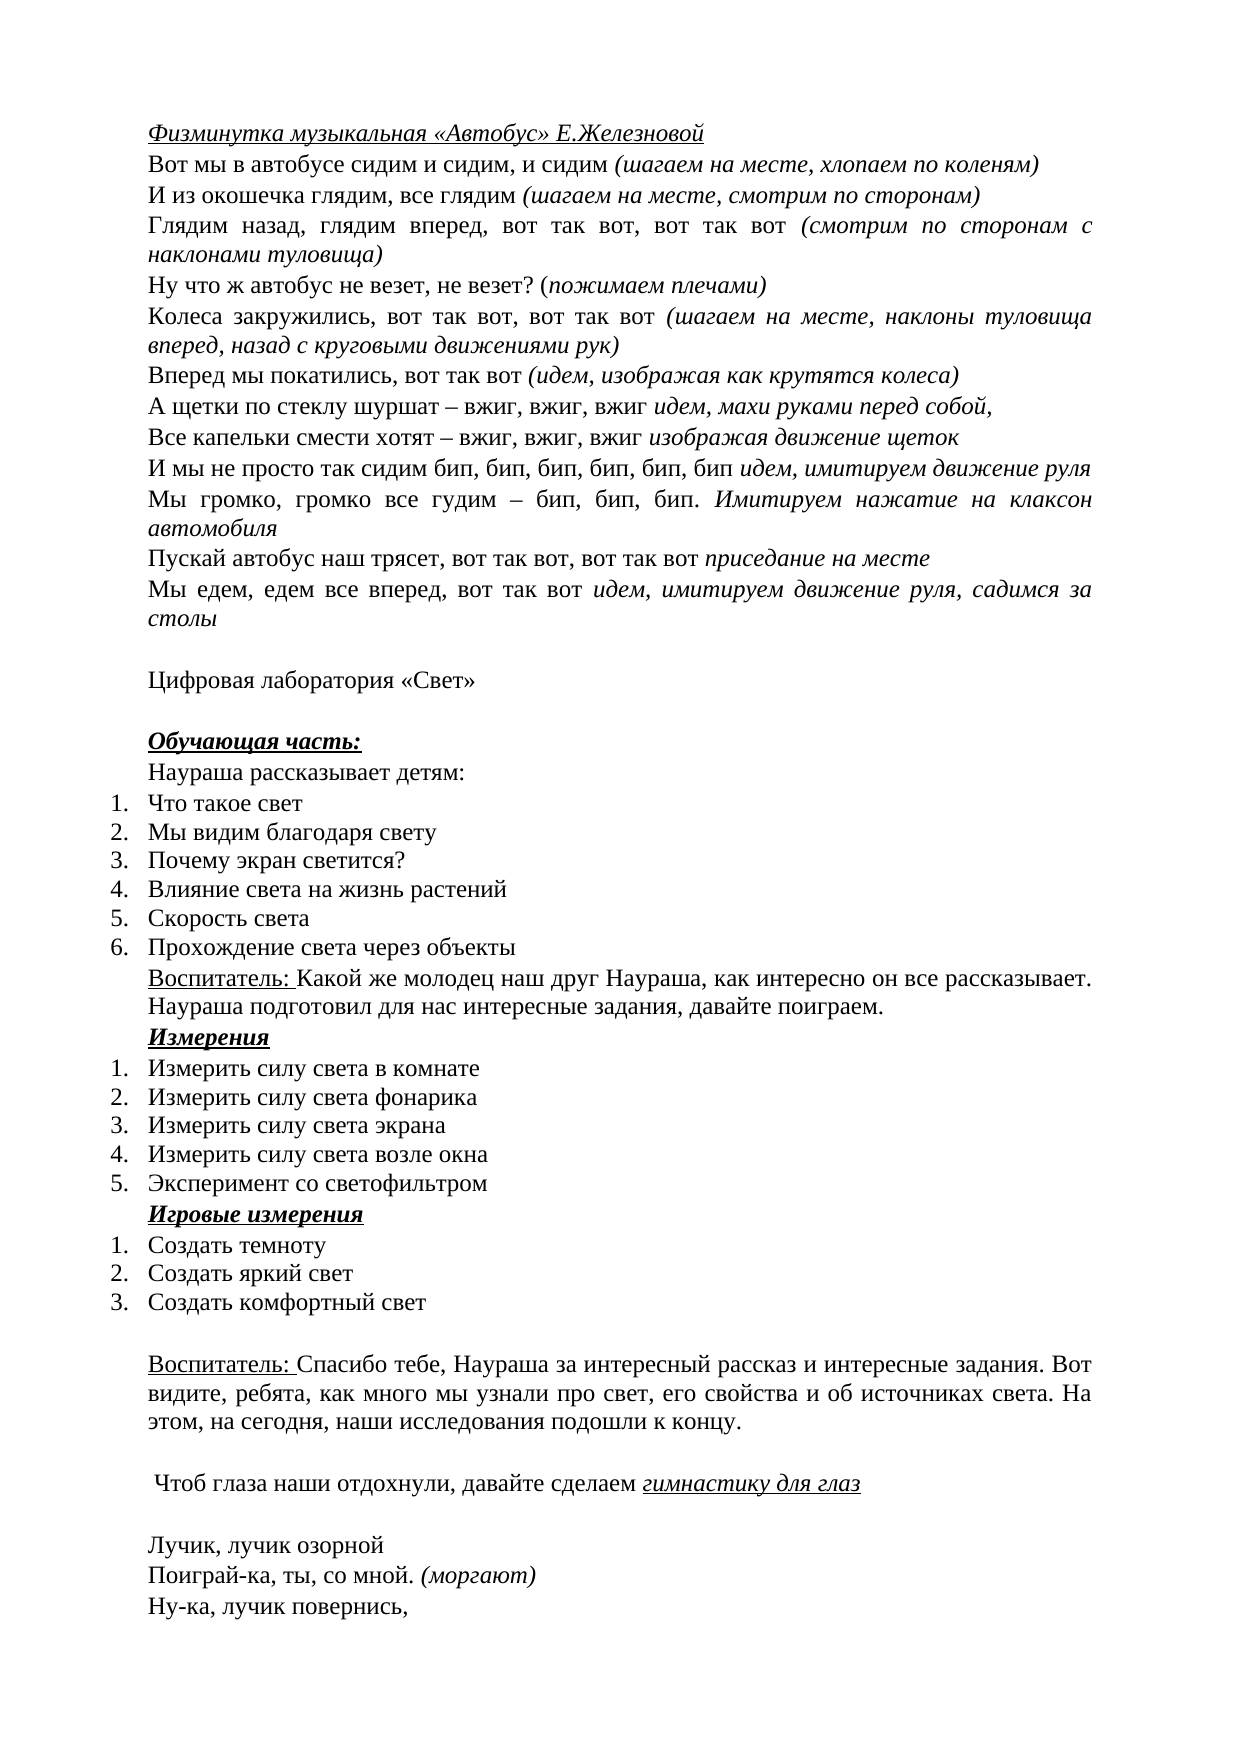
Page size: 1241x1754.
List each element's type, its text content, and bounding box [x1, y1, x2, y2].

list Создать яркий свет [110, 1258, 1093, 1287]
text Глядим назад, глядим вперед, вот так вот, вот так вот (смотрим по сторонам с наклонами туловища) [148, 211, 1093, 268]
text Пускай автобус наш трясет, вот так вот, вот так вот приседание на месте [148, 543, 1093, 572]
list Создать комфортный свет [110, 1287, 1093, 1316]
list Прохождение света через объекты [110, 932, 1093, 961]
text Игровые измерения [148, 1199, 1093, 1228]
text Вот мы в автобусе сидим и сидим, и сидим (шагаем на месте, хлопаем по коленям) [148, 149, 1093, 178]
list Скорость света [110, 903, 1093, 932]
list Измерить силу света фонарика [110, 1082, 1093, 1111]
text И мы не просто так сидим бип, бип, бип, бип, бип, бип идем, имитируем движение руля [148, 453, 1093, 482]
text Ну что ж автобус не везет, не везет? (пожимаем плечами) [148, 270, 1093, 299]
list Почему экран светится? [110, 846, 1093, 874]
text Физминутка музыкальная «Автобус» Е.Железновой [148, 118, 1093, 147]
list Влияние света на жизнь растений [110, 874, 1093, 903]
text Вперед мы покатились, вот так вот (идем, изображая как крутятся колеса) [148, 361, 1093, 389]
text И из окошечка глядим, все глядим (шагаем на месте, смотрим по сторонам) [148, 180, 1093, 208]
text Цифровая лаборатория «Свет» [148, 665, 1093, 693]
list Измерить силу света возле окна [110, 1139, 1093, 1168]
text Воспитатель: Спасибо тебе, Наураша за интересный рассказ и интересные задания. Вот видите, ребята, как много мы узнали про свет, его свойства и об источниках света. На этом, на сегодня, наши исследования подошли к концу. [148, 1349, 1093, 1435]
text А щетки по стеклу шуршат – вжиг, вжиг, вжиг идем, махи руками перед собой, [148, 391, 1093, 420]
list Что такое свет [110, 788, 1093, 817]
text Лучик, лучик озорной [148, 1530, 1093, 1558]
list Мы видим благодаря свету [110, 817, 1093, 846]
list Измерить силу света экрана [110, 1111, 1093, 1139]
text Мы громко, громко все гудим – бип, бип, бип. Имитируем нажатие на клаксон автомобиля [148, 484, 1093, 541]
text Колеса закружились, вот так вот, вот так вот (шагаем на месте, наклоны туловища вперед, назад с круговыми движениями рук) [148, 301, 1093, 358]
list Создать темноту [110, 1230, 1093, 1258]
list Измерить силу света в комнате [110, 1053, 1093, 1082]
text Ну-ка, лучик повернись, [148, 1591, 1093, 1620]
list Эксперимент со светофильтром [110, 1168, 1093, 1197]
text Мы едем, едем все вперед, вот так вот идем, имитируем движение руля, садимся за столы [148, 574, 1093, 632]
text Поиграй-ка, ты, со мной. (моргают) [148, 1561, 1093, 1589]
text Измерения [148, 1022, 1093, 1051]
text Наураша рассказывает детям: [148, 757, 1093, 786]
text Воспитатель: Какой же молодец наш друг Наураша, как интересно он все рассказывает. Наураша подготовил для нас интересные задания, давайте поиграем. [148, 963, 1093, 1020]
text Чтоб глаза наши отдохнули, давайте сделаем гимнастику для глаз [148, 1468, 1093, 1497]
text Обучающая часть: [148, 726, 1093, 755]
text Все капельки смести хотят – вжиг, вжиг, вжиг изображая движение щеток [148, 422, 1093, 451]
